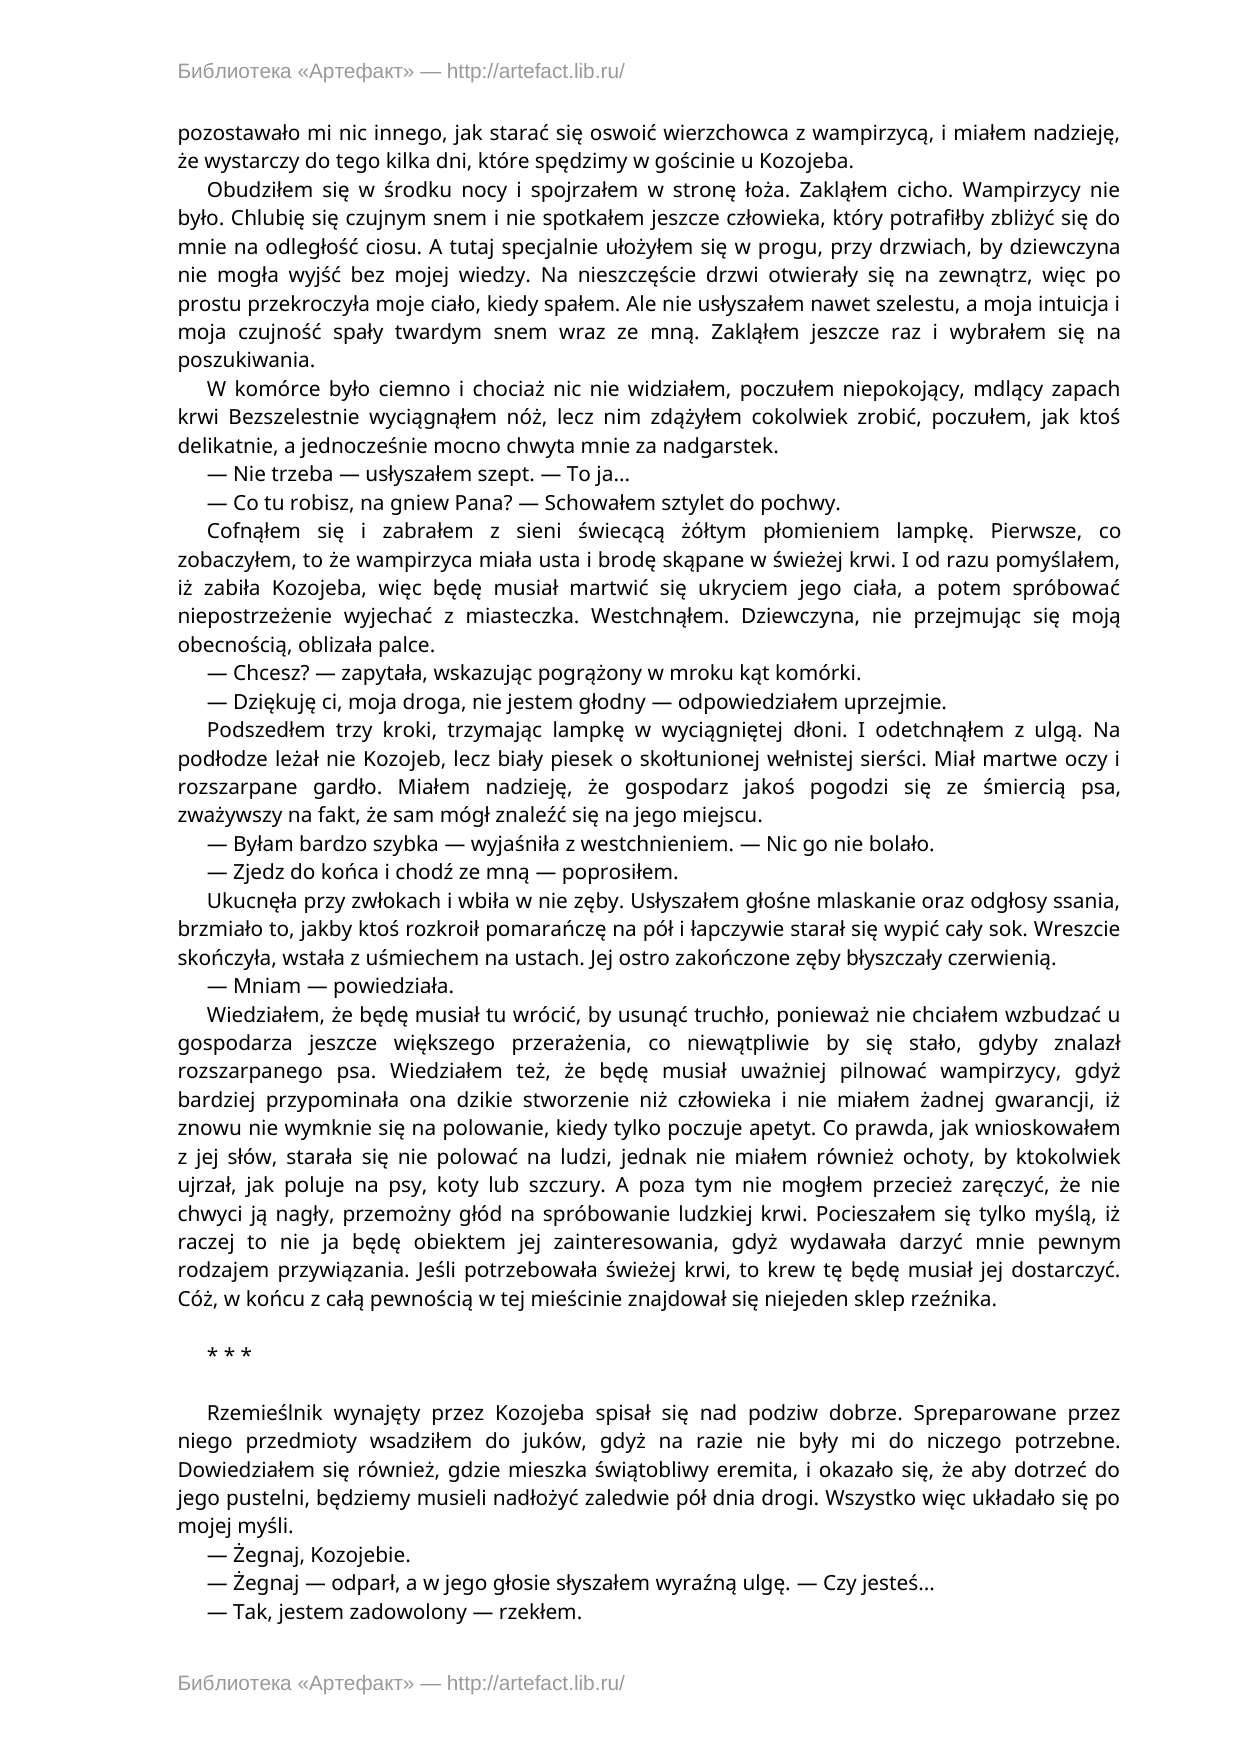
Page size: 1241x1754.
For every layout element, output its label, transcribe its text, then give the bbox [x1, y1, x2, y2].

text — Dziękuję ci, moja droga, nie jestem głodny — odpowiedziałem uprzejmie. [177, 687, 1122, 715]
text Podszedłem trzy kroki, trzymając lampkę w wyciągniętej dłoni. I odetchnąłem z ulgą. Na podłodze leżał nie Kozojeb, lecz biały piesek o skołtunionej wełnistej sierści. Miał martwe oczy i rozszarpane gardło. Miałem nadzieję, że gospodarz jakoś pogodzi się ze śmiercią psa, zważywszy na fakt, że sam mógł znaleźć się na jego miejscu. [177, 715, 1122, 829]
subtitle * * * [177, 1341, 1122, 1369]
text Obudziłem się w środku nocy i spojrzałem w stronę łoża. Zakląłem cicho. Wampirzycy nie było. Chlubię się czujnym snem i nie spotkałem jeszcze człowieka, który potrafiłby zbliżyć się do mnie na odległość ciosu. A tutaj specjalnie ułożyłem się w progu, przy drzwiach, by dziewczyna nie mogła wyjść bez mojej wiedzy. Na nieszczęście drzwi otwierały się na zewnątrz, więc po prostu przekroczyła moje ciało, kiedy spałem. Ale nie usłyszałem nawet szelestu, a moja intuicja i moja czujność spały twardym snem wraz ze mną. Zakląłem jeszcze raz i wybrałem się na poszukiwania. [177, 175, 1122, 374]
text — Mniam — powiedziała. [177, 971, 1122, 1000]
text — Chcesz? — zapytała, wskazując pogrążony w mroku kąt komórki. [177, 658, 1122, 687]
text — Żegnaj — odparł, a w jego głosie słyszałem wyraźną ulgę. — Czy jesteś... [177, 1568, 1122, 1597]
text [177, 118, 1122, 175]
text — Co tu robisz, na gniew Pana? — Schowałem sztylet do pochwy. [177, 488, 1122, 516]
text Cofnąłem się i zabrałem z sieni świecącą żółtym płomieniem lampkę. Pierwsze, co zobaczyłem, to że wampirzyca miała usta i brodę skąpane w świeżej krwi. I od razu pomyślałem, iż zabiła Kozojeba, więc będę musiał martwić się ukryciem jego ciała, a potem spróbować niepostrzeżenie wyjechać z miasteczka. Westchnąłem. Dziewczyna, nie przejmując się moją obecnością, oblizała palce. [177, 516, 1122, 658]
text Ukucnęła przy zwłokach i wbiła w nie zęby. Usłyszałem głośne mlaskanie oraz odgłosy ssania, brzmiało to, jakby ktoś rozkroił pomarańczę na pół i łapczywie starał się wypić cały sok. Wreszcie skończyła, wstała z uśmiechem na ustach. Jej ostro zakończone zęby błyszczały czerwienią. [177, 886, 1122, 971]
text — Żegnaj, Kozojebie. [177, 1540, 1122, 1568]
text — Nie trzeba — usłyszałem szept. — To ja... [177, 459, 1122, 488]
text — Tak, jestem zadowolony — rzekłem. [177, 1597, 1122, 1625]
text W komórce było ciemno i chociaż nic nie widziałem, poczułem niepokojący, mdlący zapach krwi Bezszelestnie wyciągnąłem nóż, lecz nim zdążyłem cokolwiek zrobić, poczułem, jak ktoś delikatnie, a jednocześnie mocno chwyta mnie za nadgarstek. [177, 374, 1122, 459]
text Rzemieślnik wynajęty przez Kozojeba spisał się nad podziw dobrze. Spreparowane przez niego przedmioty wsadziłem do juków, gdyż na razie nie były mi do niczego potrzebne. Dowiedziałem się również, gdzie mieszka świątobliwy eremita, i okazało się, że aby dotrzeć do jego pustelni, będziemy musieli nadłożyć zaledwie pół dnia drogi. Wszystko więc układało się po mojej myśli. [177, 1398, 1122, 1540]
text — Byłam bardzo szybka — wyjaśniła z westchnieniem. — Nic go nie bolało. [177, 829, 1122, 857]
text — Zjedz do końca i chodź ze mną — poprosiłem. [177, 857, 1122, 886]
text Wiedziałem, że będę musiał tu wrócić, by usunąć truchło, ponieważ nie chciałem wzbudzać u gospodarza jeszcze większego przerażenia, co niewątpliwie by się stało, gdyby znalazł rozszarpanego psa. Wiedziałem też, że będę musiał uważniej pilnować wampirzycy, gdyż bardziej przypominała ona dzikie stworzenie niż człowieka i nie miałem żadnej gwarancji, iż znowu nie wymknie się na polowanie, kiedy tylko poczuje apetyt. Co prawda, jak wnioskowałem z jej słów, starała się nie polować na ludzi, jednak nie miałem również ochoty, by ktokolwiek ujrzał, jak poluje na psy, koty lub szczury. A poza tym nie mogłem przecież zaręczyć, że nie chwyci ją nagły, przemożny głód na spróbowanie ludzkiej krwi. Pocieszałem się tylko myślą, iż raczej to nie ja będę obiektem jej zainteresowania, gdyż wydawała darzyć mnie pewnym rodzajem przywiązania. Jeśli potrzebowała świeżej krwi, to krew tę będę musiał jej dostarczyć. Cóż, w końcu z całą pewnością w tej mieścinie znajdował się niejeden sklep rzeźnika. [177, 1000, 1122, 1312]
